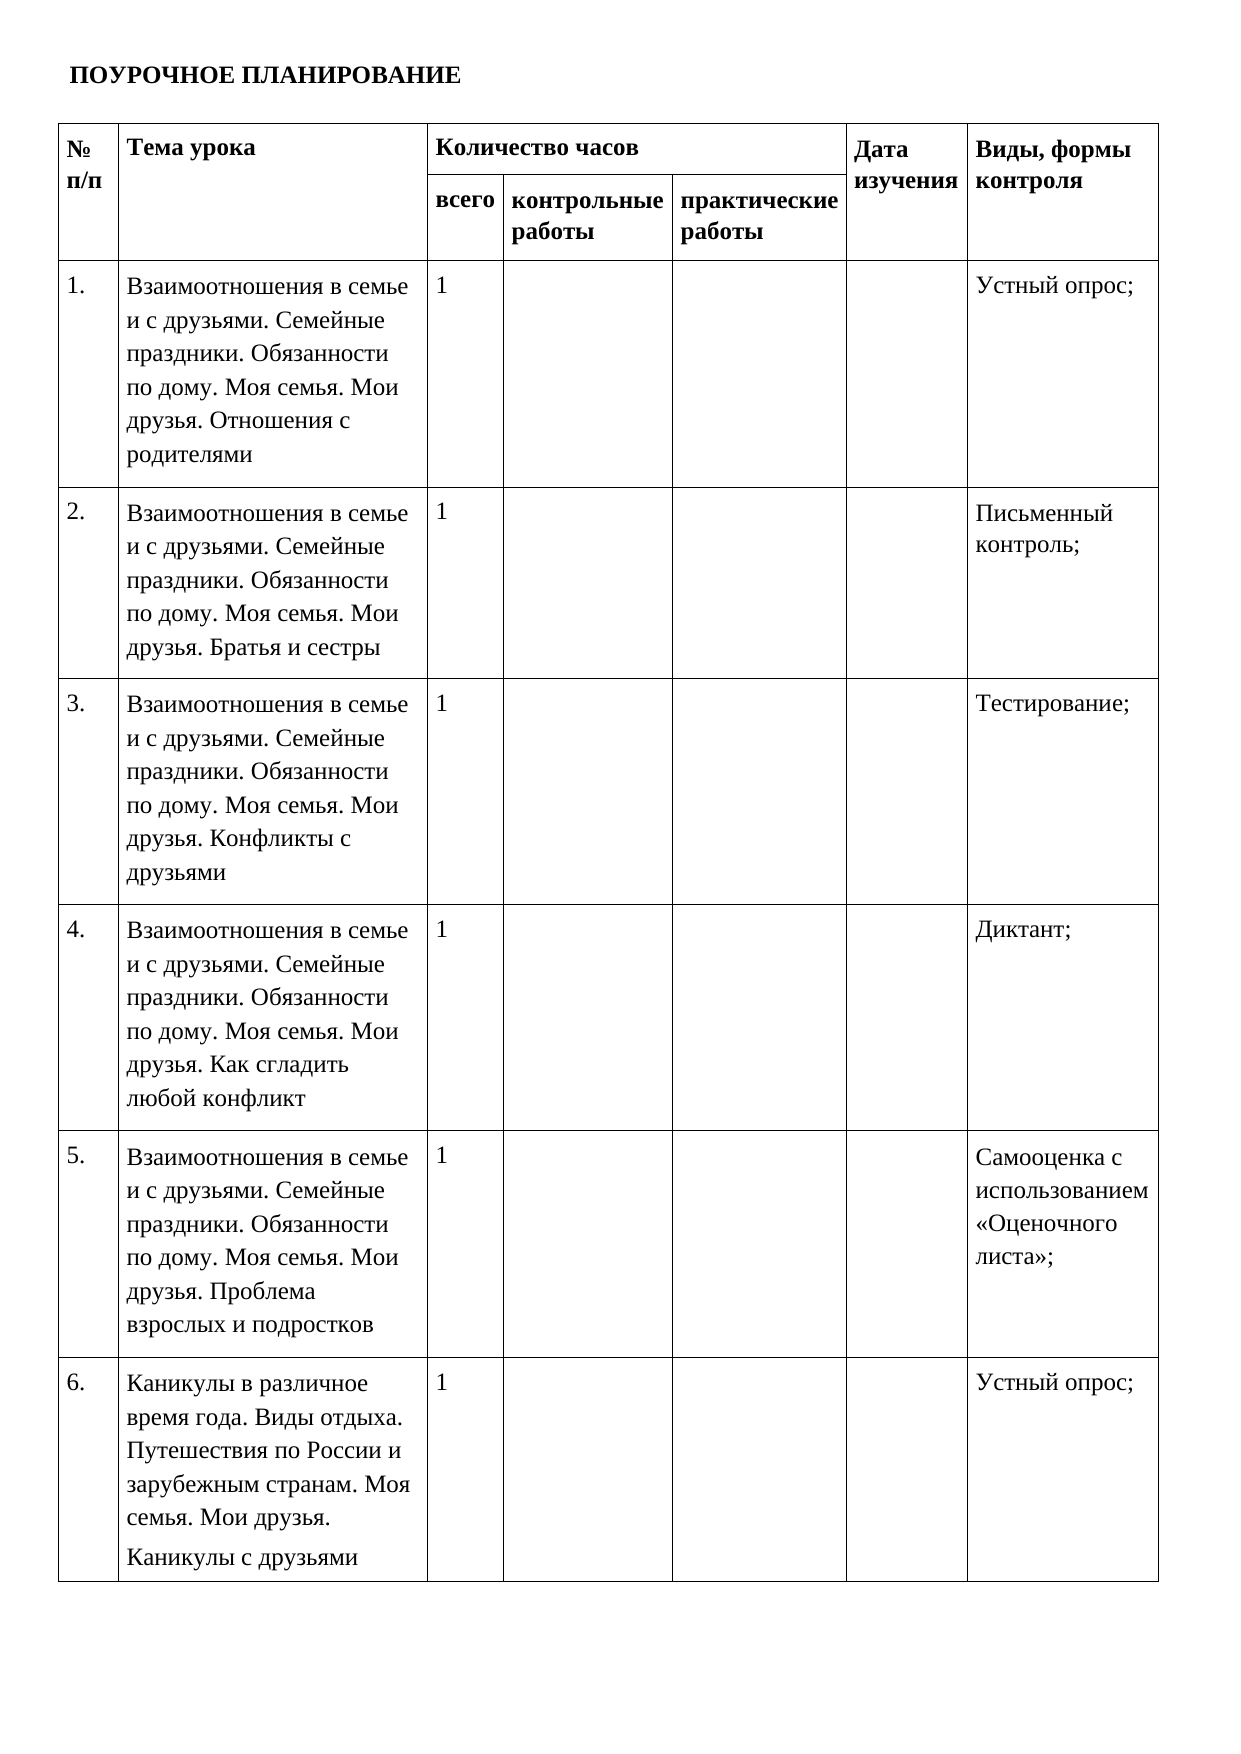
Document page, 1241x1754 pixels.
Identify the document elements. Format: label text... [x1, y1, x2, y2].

text ПОУРОЧНОЕ ПЛАНИРОВАНИЕ [69, 62, 1172, 89]
table_cell Тестирование; [968, 679, 1158, 904]
table_header Тема урока [119, 124, 427, 260]
table_cell [673, 488, 846, 678]
table_cell 1 [428, 679, 503, 904]
table_cell [847, 679, 967, 904]
table_cell всего [428, 175, 503, 260]
table_cell контрольные работы [504, 175, 672, 260]
table_cell 1 [428, 488, 503, 678]
table_cell Взаимоотношения в семье и с друзьями. Семейные праздники. Обязанности по дому. Моя семья. Мои друзья. Братья и сестры [119, 488, 427, 678]
table_cell [847, 1131, 967, 1357]
table_cell [504, 905, 672, 1130]
table_cell Каникулы в различное время года. Виды отдыха. Путешествия по России и зарубежным странам. Моя семья. Мои друзья. Каникулы с друзьями [119, 1358, 427, 1581]
table_cell 1. [59, 261, 118, 487]
table_cell Взаимоотношения в семье и с друзьями. Семейные праздники. Обязанности по дому. Моя семья. Мои друзья. Проблема взрослых и подростков [119, 1131, 427, 1357]
table_cell 5. [59, 1131, 118, 1357]
table_cell Устный опрос; [968, 261, 1158, 487]
table_cell 1 [428, 1358, 503, 1581]
table_cell [847, 261, 967, 487]
table_cell 1 [428, 261, 503, 487]
table_cell [847, 1358, 967, 1581]
table_cell [673, 679, 846, 904]
table_cell Диктант; [968, 905, 1158, 1130]
table_cell 2. [59, 488, 118, 678]
table_cell Письменный контроль; [968, 488, 1158, 678]
table_cell Взаимоотношения в семье и с друзьями. Семейные праздники. Обязанности по дому. Моя семья. Мои друзья. Конфликты с друзьями [119, 679, 427, 904]
table_header Количество часов [428, 124, 846, 174]
table_cell практические работы [673, 175, 846, 260]
table_cell [847, 488, 967, 678]
table_header № п/п [59, 124, 118, 260]
table_header Дата изучения [847, 124, 967, 260]
table_cell [504, 1131, 672, 1357]
table_cell Взаимоотношения в семье и с друзьями. Семейные праздники. Обязанности по дому. Моя семья. Мои друзья. Как сгладить любой конфликт [119, 905, 427, 1130]
table_cell [673, 905, 846, 1130]
table_cell [673, 1131, 846, 1357]
table_cell [504, 261, 672, 487]
table_cell Устный опрос; [968, 1358, 1158, 1581]
table_header Виды, формы контроля [968, 124, 1158, 260]
table_cell Взаимоотношения в семье и с друзьями. Семейные праздники. Обязанности по дому. Моя семья. Мои друзья. Отношения с родителями [119, 261, 427, 487]
table_cell [504, 488, 672, 678]
table_cell [673, 261, 846, 487]
table_cell [673, 1358, 846, 1581]
table_cell [847, 905, 967, 1130]
table_cell Самооценка с использованием«Оценочного листа»; [968, 1131, 1158, 1357]
table_cell 4. [59, 905, 118, 1130]
table_cell 1 [428, 1131, 503, 1357]
table_cell 1 [428, 905, 503, 1130]
table_cell 3. [59, 679, 118, 904]
table_cell [504, 1358, 672, 1581]
table_cell [504, 679, 672, 904]
table_cell 6. [59, 1358, 118, 1581]
